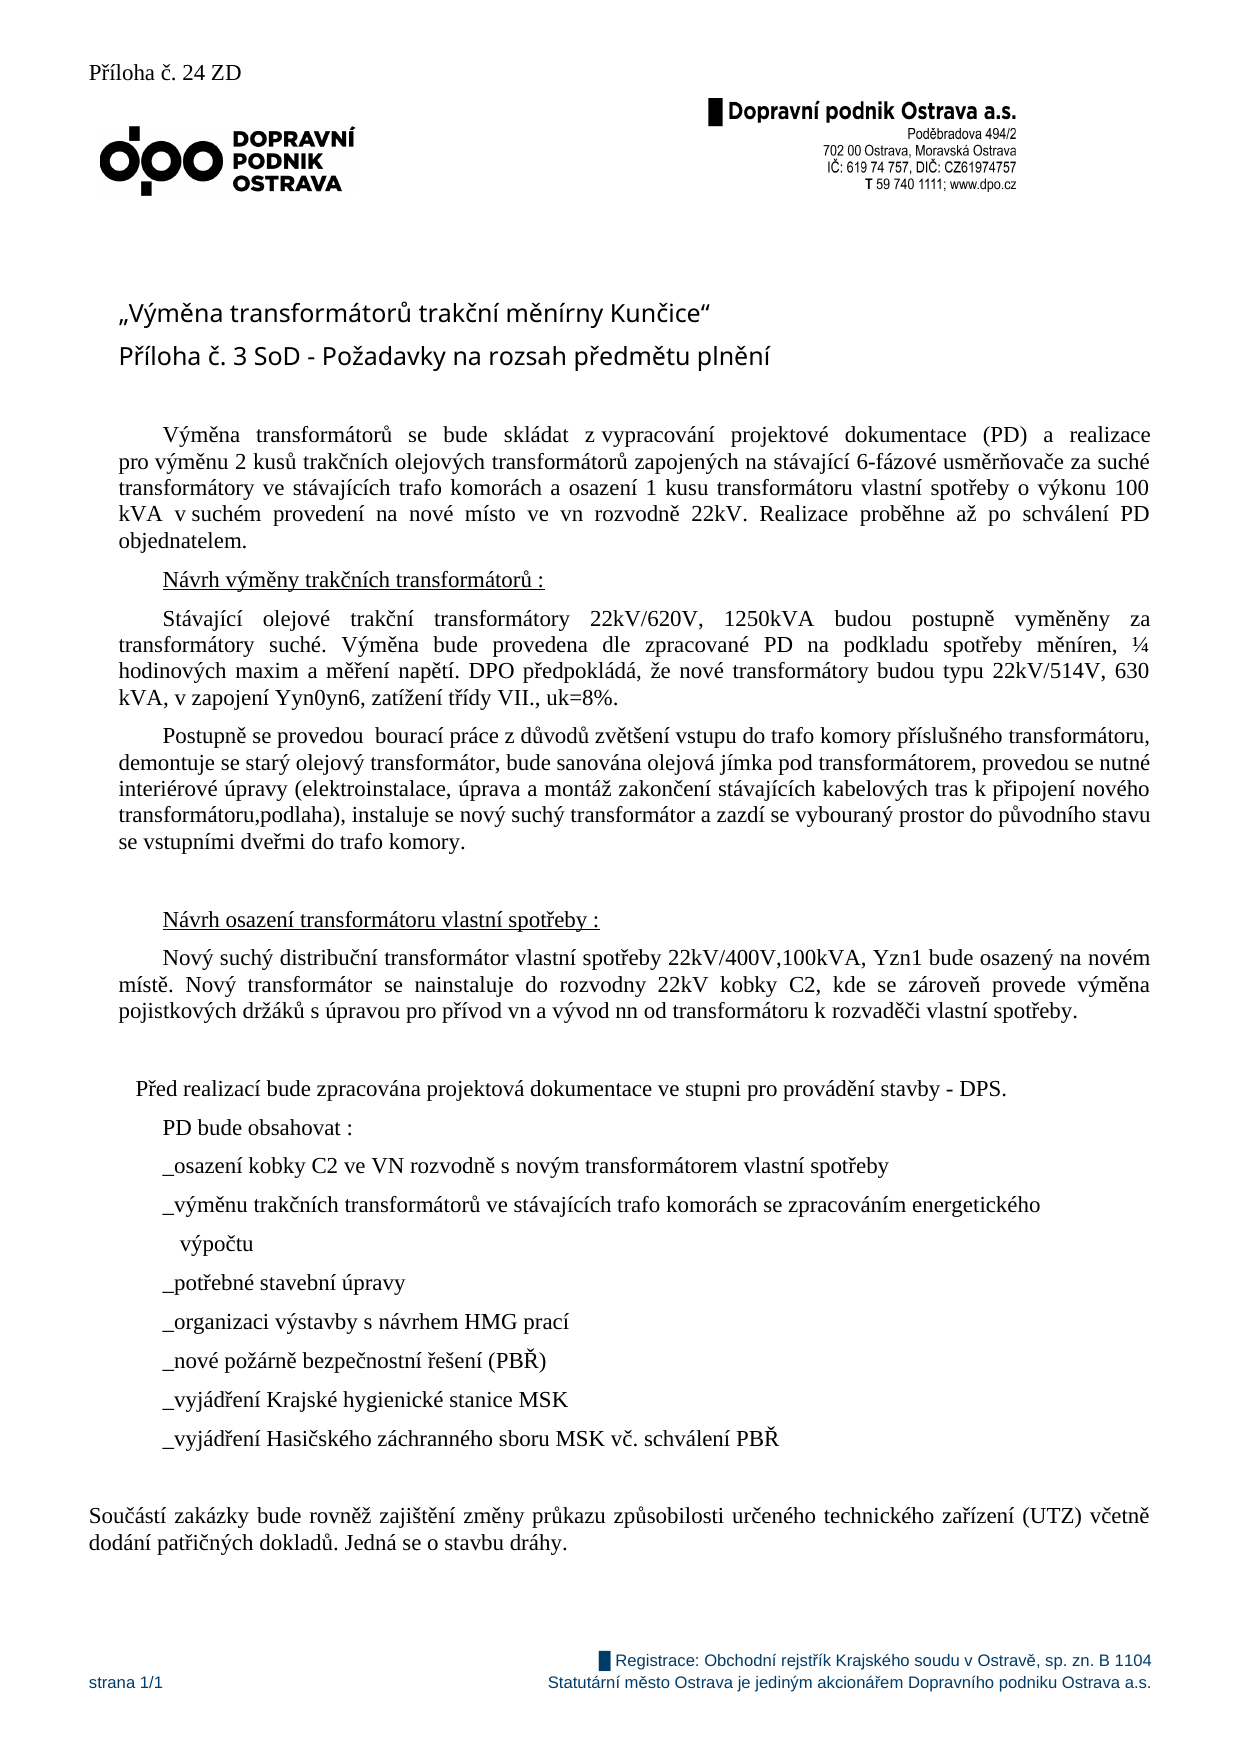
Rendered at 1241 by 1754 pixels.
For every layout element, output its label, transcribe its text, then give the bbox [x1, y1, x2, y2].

text Součástí zakázky bude rovněž zajištění změny průkazu způsobilosti určeného technického zařízení (UTZ) včetně dodání patřičných dokladů. Jedná se o stavbu dráhy. [89, 1502, 1152, 1555]
text _vyjádření Hasičského záchranného sboru MSK vč. schválení PBŘ [118, 1424, 1152, 1451]
text _potřebné stavební úpravy [118, 1269, 1152, 1296]
subtitle Příloha č. 3 SoD - Požadavky na rozsah předmětu plnění [118, 341, 1152, 371]
text Nový suchý distribuční transformátor vlastní spotřeby 22kV/400V,100kVA, Yzn1 bude osazený na novém místě. Nový transformátor se nainstaluje do rozvodny 22kV kobky C2, kde se zároveň provede výměna pojistkových držáků s úpravou pro přívod vn a vývod nn od transformátoru k rozvaděči vlastní spotřeby. [118, 944, 1152, 1023]
text _výměnu trakčních transformátorů ve stávajících trafo komorách se zpracováním energetického [162, 1191, 1152, 1218]
text výpočtu [162, 1230, 1152, 1257]
picture [708, 98, 1016, 192]
picture [100, 126, 356, 196]
text Postupně se provedou bourací práce z důvodů zvětšení vstupu do trafo komory příslušného transformátoru, demontuje se starý olejový transformátor, bude sanována olejová jímka pod transformátorem, provedou se nutné interiérové úpravy (elektroinstalace, úprava a montáž zakončení stávajících kabelových tras k připojení nového transformátoru,podlaha), instaluje se nový suchý transformátor a zazdí se vybouraný prostor do původního stavu se vstupními dveřmi do trafo komory. [118, 722, 1152, 854]
text _organizaci výstavby s návrhem HMG prací [118, 1308, 1152, 1334]
text Návrh výměny trakčních transformátorů : [118, 566, 1152, 592]
text _vyjádření Krajské hygienické stanice MSK [118, 1386, 1152, 1412]
subtitle „Výměna transformátorů trakční měnírny Kunčice“ [118, 298, 1152, 328]
text Návrh osazení transformátoru vlastní spotřeby : [118, 906, 1152, 932]
text _nové požárně bezpečnostní řešení (PBŘ) [118, 1347, 1152, 1373]
text _osazení kobky C2 ve VN rozvodně s novým transformátorem vlastní spotřeby [118, 1153, 1152, 1179]
text PD bude obsahovat : [118, 1114, 1152, 1140]
text Stávající olejové trakční transformátory 22kV/620V, 1250kVA budou postupně vyměněny za transformátory suché. Výměna bude provedena dle zpracované PD na podkladu spotřeby měníren, ¼ hodinových maxim a měření napětí. DPO předpokládá, že nové transformátory budou typu 22kV/514V, 630 kVA, v zapojení Yyn0yn6, zatížení třídy VII., uk=8%. [118, 604, 1152, 710]
text Před realizací bude zpracována projektová dokumentace ve stupni pro provádění stavby - DPS. [89, 1075, 1152, 1101]
text Výměna transformátorů se bude skládat z vypracování projektové dokumentace (PD) a realizace pro výměnu 2 kusů trakčních olejových transformátorů zapojených na stávající 6-fázové usměrňovače za suché transformátory ve stávajících trafo komorách a osazení 1 kusu transformátoru vlastní spotřeby o výkonu 100 kVA v suchém provedení na nové místo ve vn rozvodně 22kV. Realizace proběhne až po schválení PD objednatelem. [118, 421, 1152, 553]
